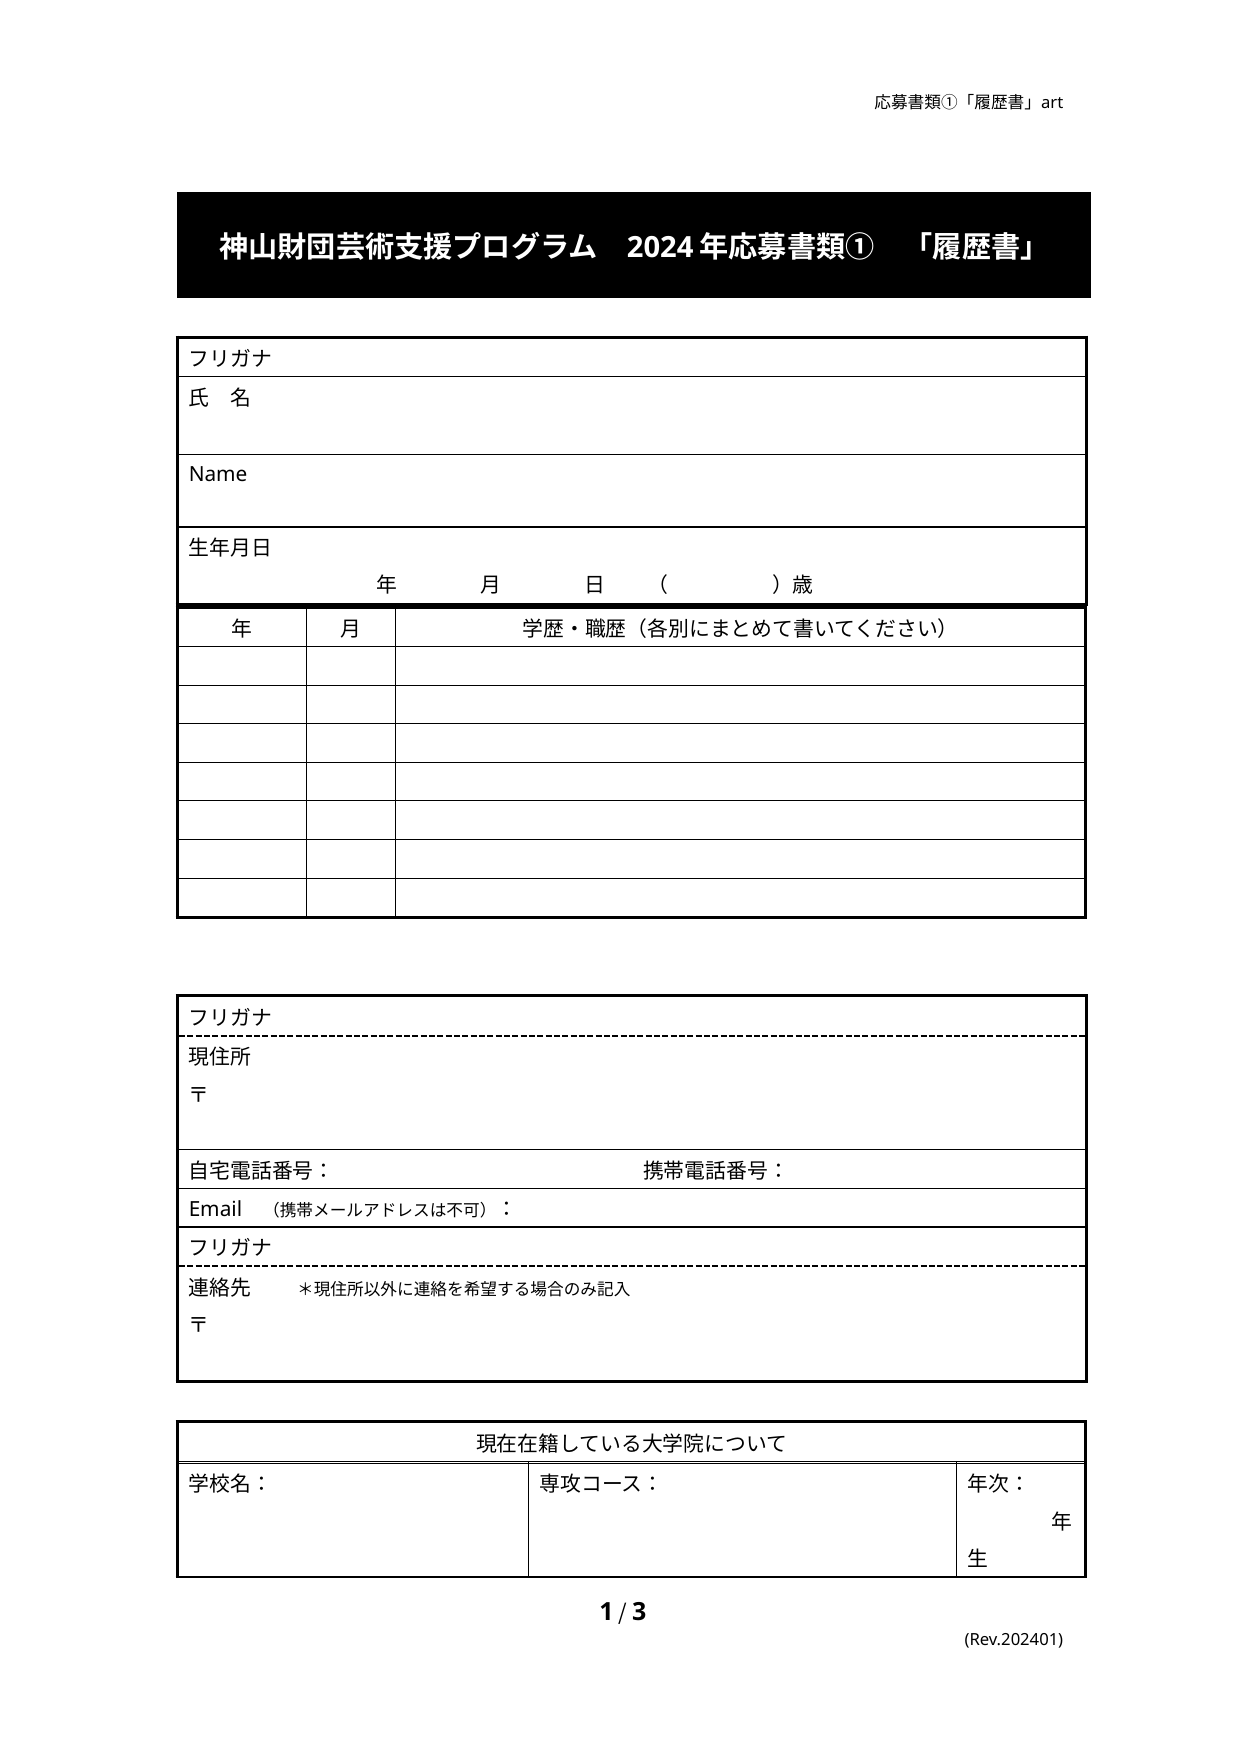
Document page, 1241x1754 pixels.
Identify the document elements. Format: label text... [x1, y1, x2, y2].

table_cell [179, 647, 306, 685]
table_header 神山財団芸術支援プログラム 2024年応募書類① 「履歴書」 [178, 193, 1090, 297]
table_cell [307, 879, 395, 916]
table_header 学歴・職歴（各別にまとめて書いてください） [396, 609, 1084, 646]
table_cell 学校名： [179, 1464, 528, 1576]
table_cell [179, 879, 306, 916]
table_header フリガナ [179, 997, 1085, 1035]
table_cell Name [179, 455, 1085, 526]
table_cell [307, 840, 395, 877]
table_cell 生年月日 年 月 日 （ ）歳 [179, 528, 1085, 602]
table_header 年 [179, 609, 306, 646]
table_cell [179, 686, 306, 723]
table_cell [396, 724, 1084, 762]
table_cell 年次： 年生 [957, 1464, 1084, 1576]
table_cell [179, 840, 306, 877]
table_cell 現住所 〒 [179, 1035, 1085, 1149]
table_cell [396, 686, 1084, 723]
table_cell 自宅電話番号： [179, 1150, 632, 1188]
table_cell [396, 763, 1084, 800]
table_cell [179, 724, 306, 762]
table_header 現在在籍している大学院について [179, 1423, 1084, 1461]
table_cell [307, 647, 395, 685]
table_cell [307, 686, 395, 723]
table_cell [396, 801, 1084, 839]
table_cell フリガナ [179, 1228, 1085, 1265]
table_cell [307, 801, 395, 839]
table_cell 携帯電話番号： [632, 1150, 1085, 1188]
table_cell 連絡先 ＊現住所以外に連絡を希望する場合のみ記入 〒 [179, 1265, 1085, 1379]
table_cell 専攻コース： [529, 1464, 956, 1576]
table_cell [396, 879, 1084, 916]
table_cell [179, 801, 306, 839]
table_cell [179, 763, 306, 800]
table_cell [307, 724, 395, 762]
table_cell Email （携帯メールアドレスは不可）： [179, 1189, 1085, 1226]
table_cell 氏 名 [179, 377, 1085, 454]
table_cell [307, 763, 395, 800]
table_cell [396, 647, 1084, 685]
table_cell [396, 840, 1084, 877]
table_header フリガナ [179, 339, 1085, 376]
table_header 月 [307, 609, 395, 646]
